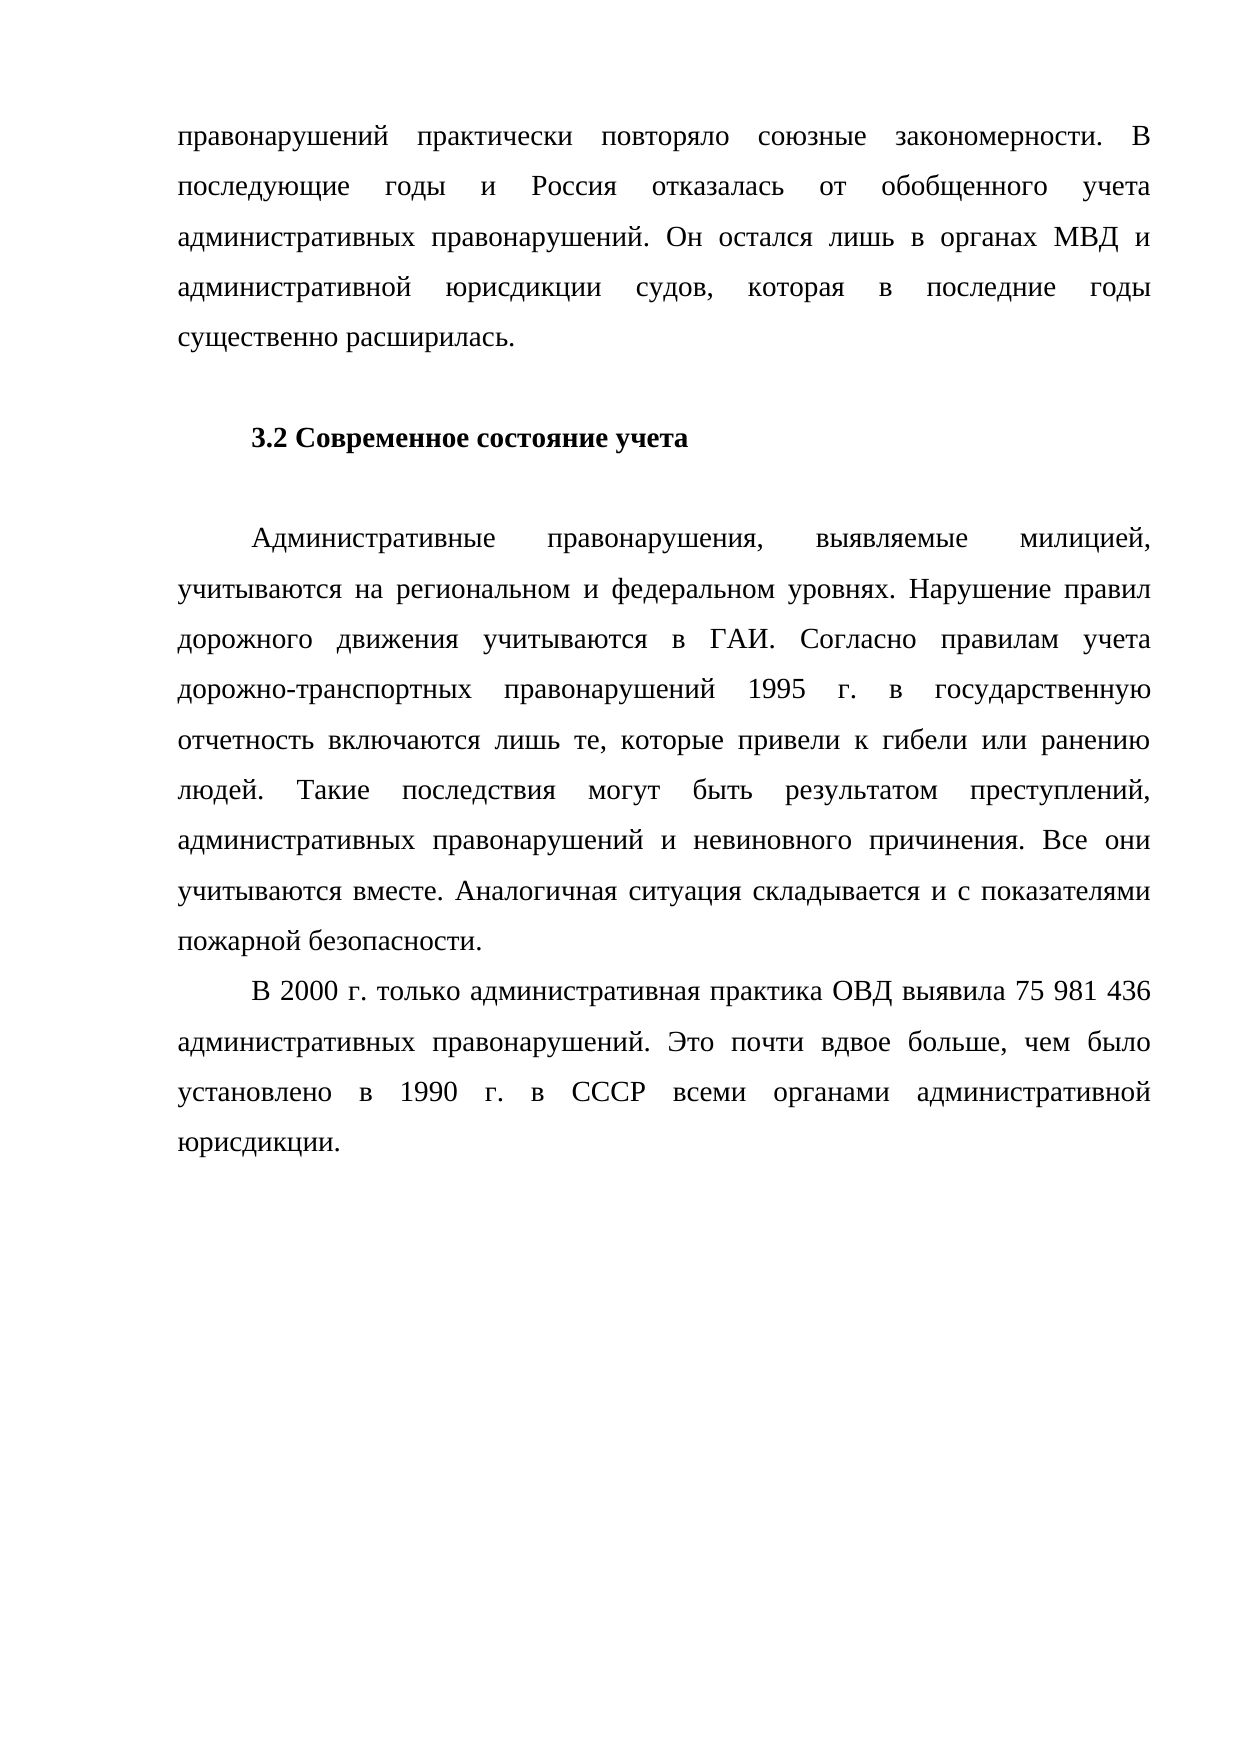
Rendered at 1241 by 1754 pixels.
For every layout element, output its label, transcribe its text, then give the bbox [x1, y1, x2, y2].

text 3.2 Современное состояние учета [177, 420, 1152, 453]
text В 2000 г. только административная практика ОВД выявила 75 981 436 административных правонарушений. Это почти вдвое больше, чем было установлено в 1990 г. в СССР всеми органами административной юрисдикции. [177, 973, 1152, 1158]
text Административные правонарушения, выявляемые милицией, учитываются на региональном и федеральном уровнях. Нарушение правил дорожного движения учитываются в ГАИ. Согласно правилам учета дорожно-транспортных правонарушений 1995 г. в государственную отчетность включаются лишь те, которые привели к гибели или ранению людей. Такие последствия могут быть результатом преступлений, административных правонарушений и невиновного причинения. Все они учитываются вместе. Аналогичная ситуация складывается и с показателями пожарной безопасности. [177, 521, 1152, 957]
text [177, 118, 1152, 353]
